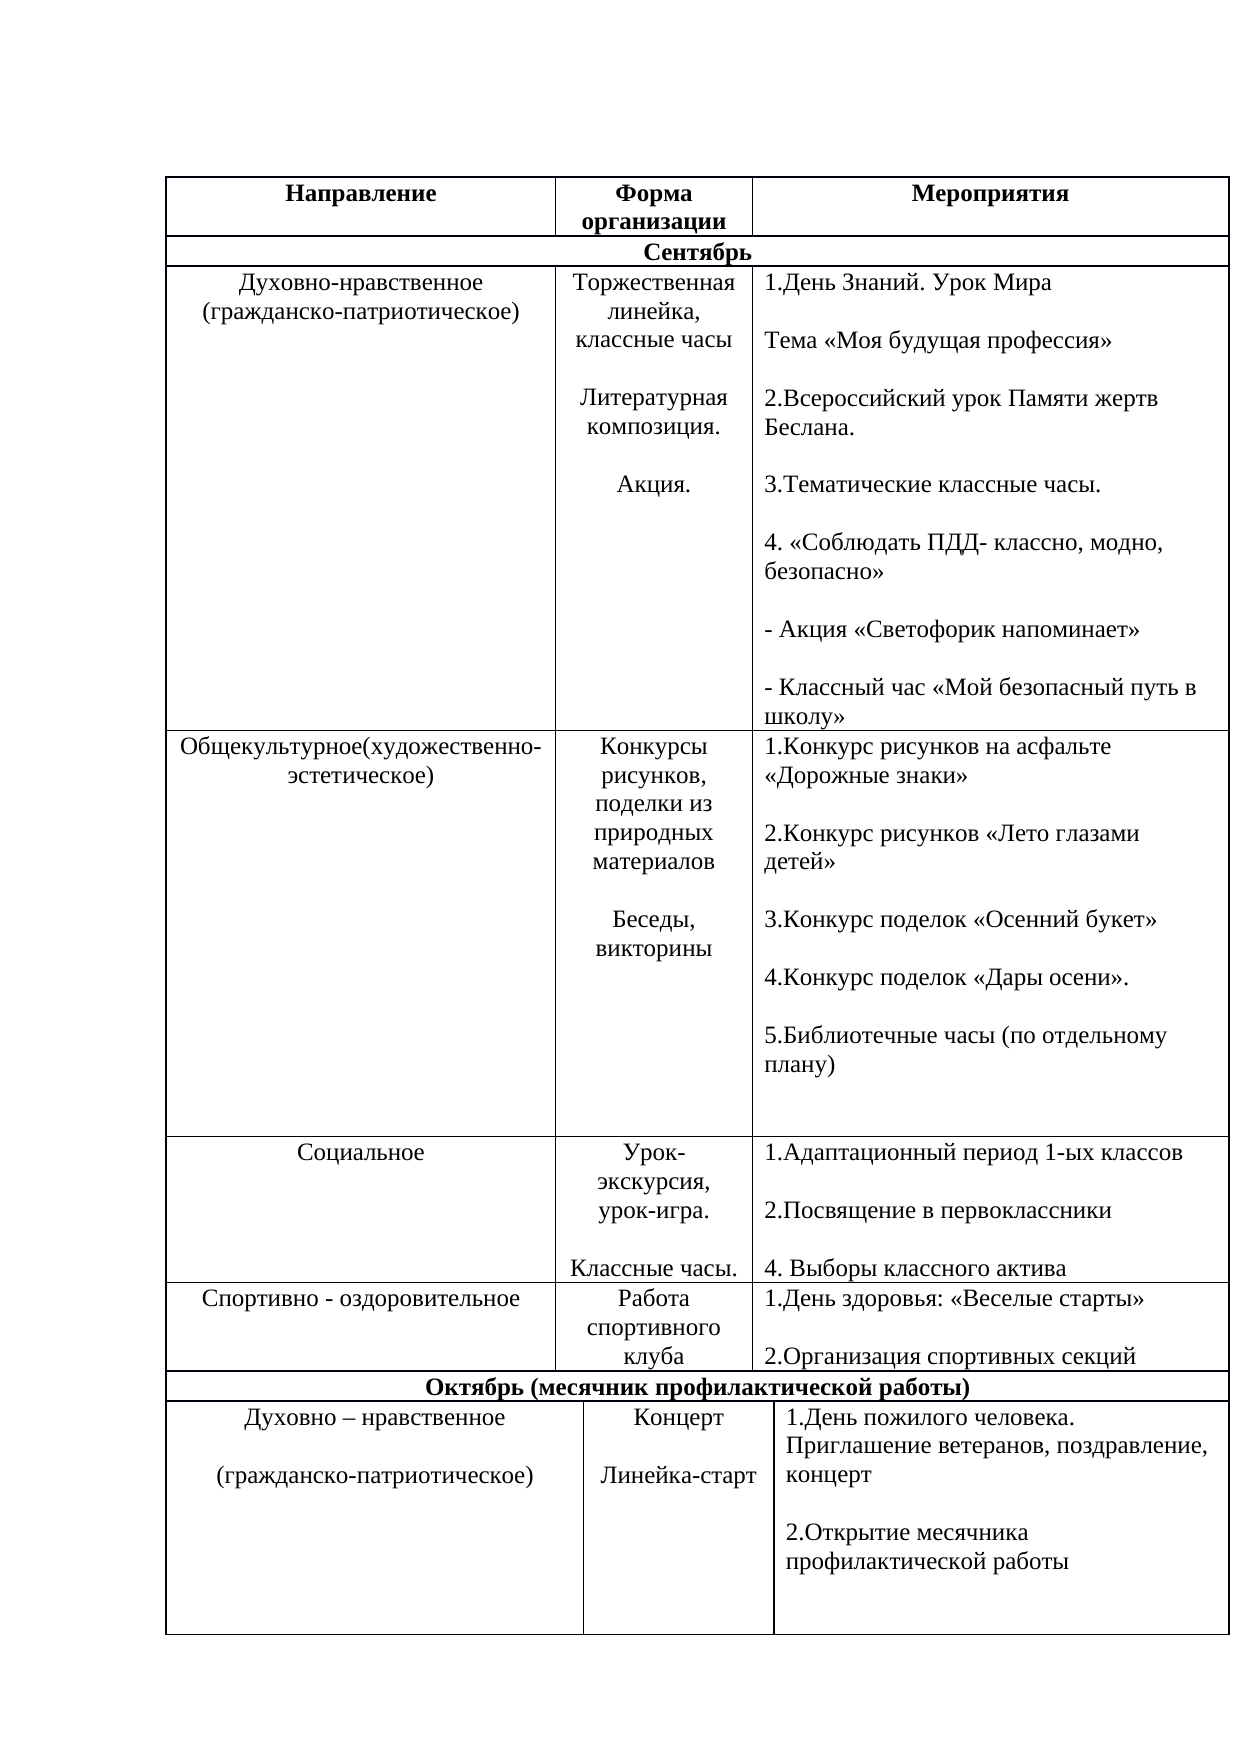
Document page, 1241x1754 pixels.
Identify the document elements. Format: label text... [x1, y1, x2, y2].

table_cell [775, 1402, 1228, 1633]
table_cell Торжественная линейка, классные часы Литературная композиция. Акция. [556, 267, 752, 729]
table_cell Октябрь (месячник профилактической работы) [167, 1372, 1228, 1400]
table_cell Сентябрь [167, 237, 1228, 265]
table_header Форма организации [556, 178, 752, 235]
table_cell Духовно-нравственное (гражданско-патриотическое) [167, 267, 555, 729]
table_cell 1.День здоровья: «Веселые старты» 2.Организация спортивных секций [753, 1283, 1228, 1370]
table_cell 1.День Знаний. Урок Мира Тема «Моя будущая профессия» 2.Всероссийский урок Памяти жертв Беслана. 3.Тематические классные часы. 4. «Соблюдать ПДД- классно, модно, безопасно» - Акция «Светофорик напоминает» - Классный час «Мой безопасный путь в школу» [753, 267, 1228, 729]
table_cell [584, 1402, 773, 1633]
table_cell Социальное [167, 1137, 555, 1282]
table_cell 1.Адаптационный период 1-ых классов 2.Посвящение в первоклассники 4. Выборы классного актива [753, 1137, 1228, 1282]
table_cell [167, 1402, 583, 1633]
table_cell Конкурсы рисунков, поделки из природных материалов Беседы, викторины [556, 731, 752, 1136]
table_header Мероприятия [753, 178, 1228, 235]
table_cell 1.Конкурс рисунков на асфальте «Дорожные знаки» 2.Конкурс рисунков «Лето глазами детей» 3.Конкурс поделок «Осенний букет» 4.Конкурс поделок «Дары осени». 5.Библиотечные часы (по отдельному плану) [753, 731, 1228, 1136]
table_cell Общекультурное(художественно-эстетическое) [167, 731, 555, 1136]
table_header Направление [167, 178, 555, 235]
table_cell Спортивно - оздоровительное [167, 1283, 555, 1370]
table_cell Урок-экскурсия, урок-игра. Классные часы. [556, 1137, 752, 1282]
table_cell Работа спортивного клуба [556, 1283, 752, 1370]
